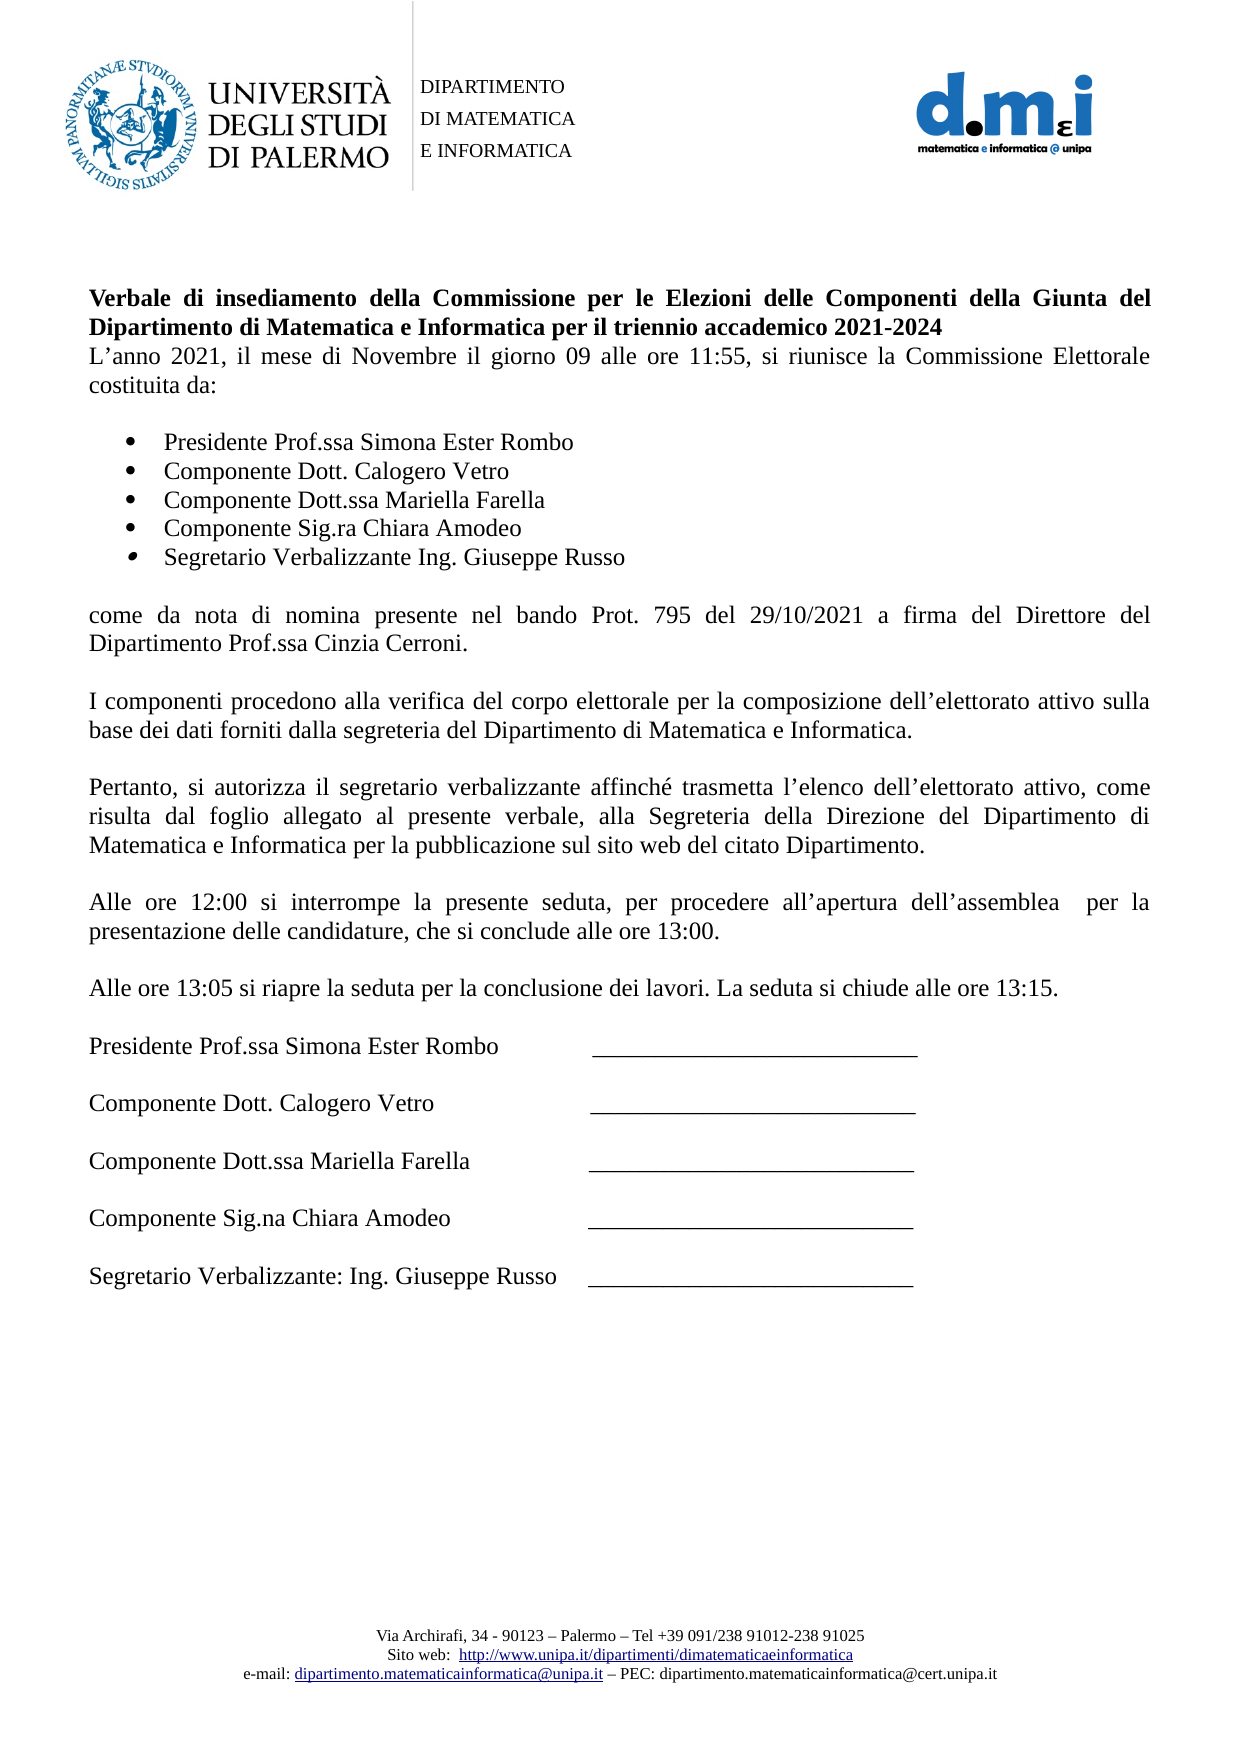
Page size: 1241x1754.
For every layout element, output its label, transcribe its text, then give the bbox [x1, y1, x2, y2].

picture [0, 1, 1239, 279]
text Segretario Verbalizzante: Ing. Giuseppe Russo __________________________ [88, 1261, 1152, 1290]
text Pertanto, si autorizza il segretario verbalizzante affinché trasmetta l’elenco dell’elettorato attivo, come risulta dal foglio allegato al presente verbale, alla Segreteria della Direzione del Dipartimento di Matematica e Informatica per la pubblicazione sul sito web del citato Dipartimento. [88, 772, 1152, 858]
text L’anno 2021, il mese di Novembre il giorno 09 alle ore 11:55, si riunisce la Commissione Elettorale costituita da: [88, 341, 1152, 398]
text Componente Sig.na Chiara Amodeo __________________________ [88, 1203, 1152, 1232]
text Componente Dott.ssa Mariella Farella __________________________ [88, 1146, 1152, 1175]
list Componente Dott. Calogero Vetro [126, 456, 1152, 485]
list Componente Dott.ssa Mariella Farella [126, 485, 1152, 513]
list Segretario Verbalizzante Ing. Giuseppe Russo [126, 542, 1152, 571]
text Alle ore 13:05 si riapre la seduta per la conclusione dei lavori. La seduta si chiude alle ore 13:15. [88, 973, 1152, 1002]
text Presidente Prof.ssa Simona Ester Rombo __________________________ [88, 1031, 1152, 1060]
text Componente Dott. Calogero Vetro __________________________ [88, 1088, 1152, 1117]
text Alle ore 12:00 si interrompe la presente seduta, per procedere all’apertura dell’assemblea per la presentazione delle candidature, che si conclude alle ore 13:00. [88, 887, 1152, 945]
list Componente Sig.ra Chiara Amodeo [126, 513, 1152, 542]
text Verbale di insediamento della Commissione per le Elezioni delle Componenti della Giunta del Dipartimento di Matematica e Informatica per il triennio accademico 2021-2024 [88, 283, 1152, 341]
list Presidente Prof.ssa Simona Ester Rombo [126, 427, 1152, 456]
text I componenti procedono alla verifica del corpo elettorale per la composizione dell’elettorato attivo sulla base dei dati forniti dalla segreteria del Dipartimento di Matematica e Informatica. [88, 686, 1152, 743]
text come da nota di nomina presente nel bando Prot. 795 del 29/10/2021 a firma del Direttore del Dipartimento Prof.ssa Cinzia Cerroni. [88, 600, 1152, 657]
